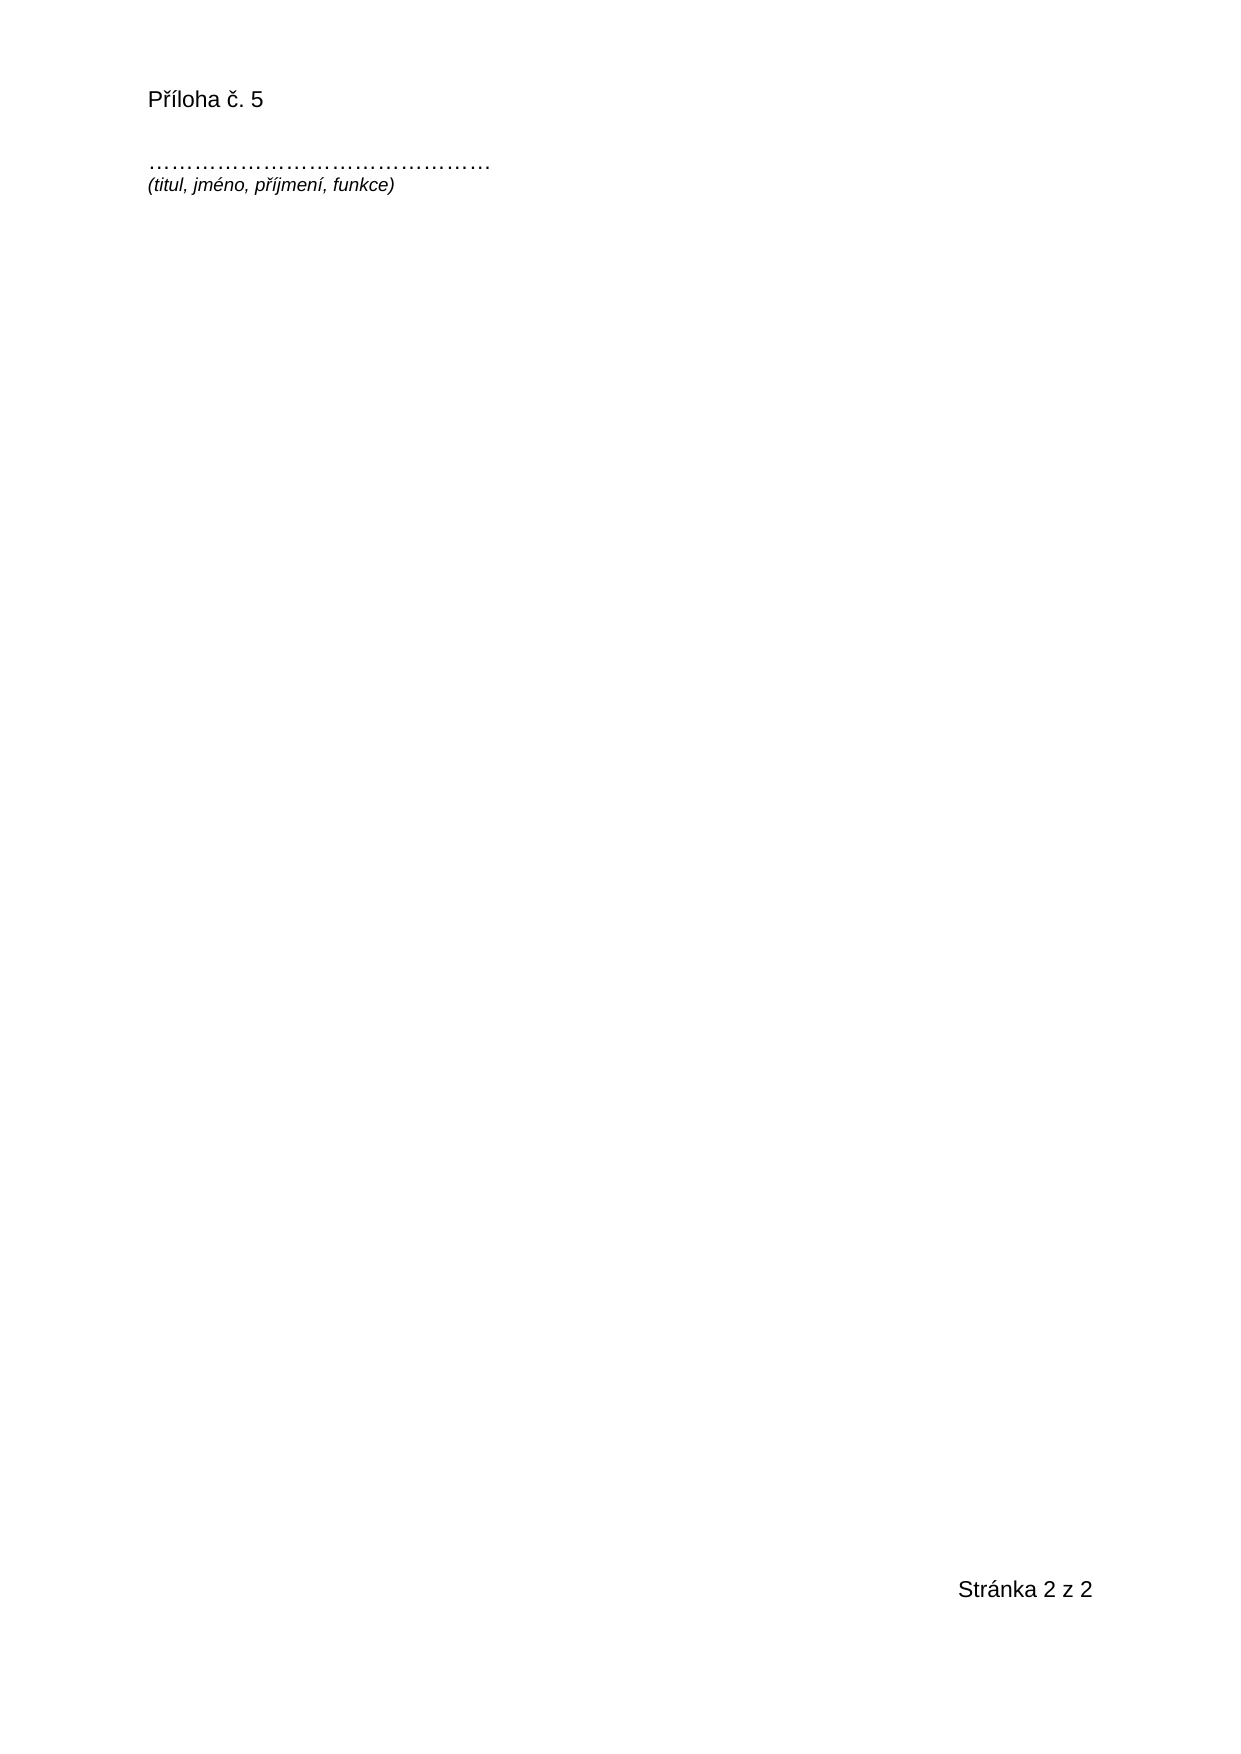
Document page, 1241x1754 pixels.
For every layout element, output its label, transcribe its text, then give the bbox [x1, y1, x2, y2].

text ……………………………………… (titul, jméno, příjmení, funkce) [148, 148, 1093, 196]
